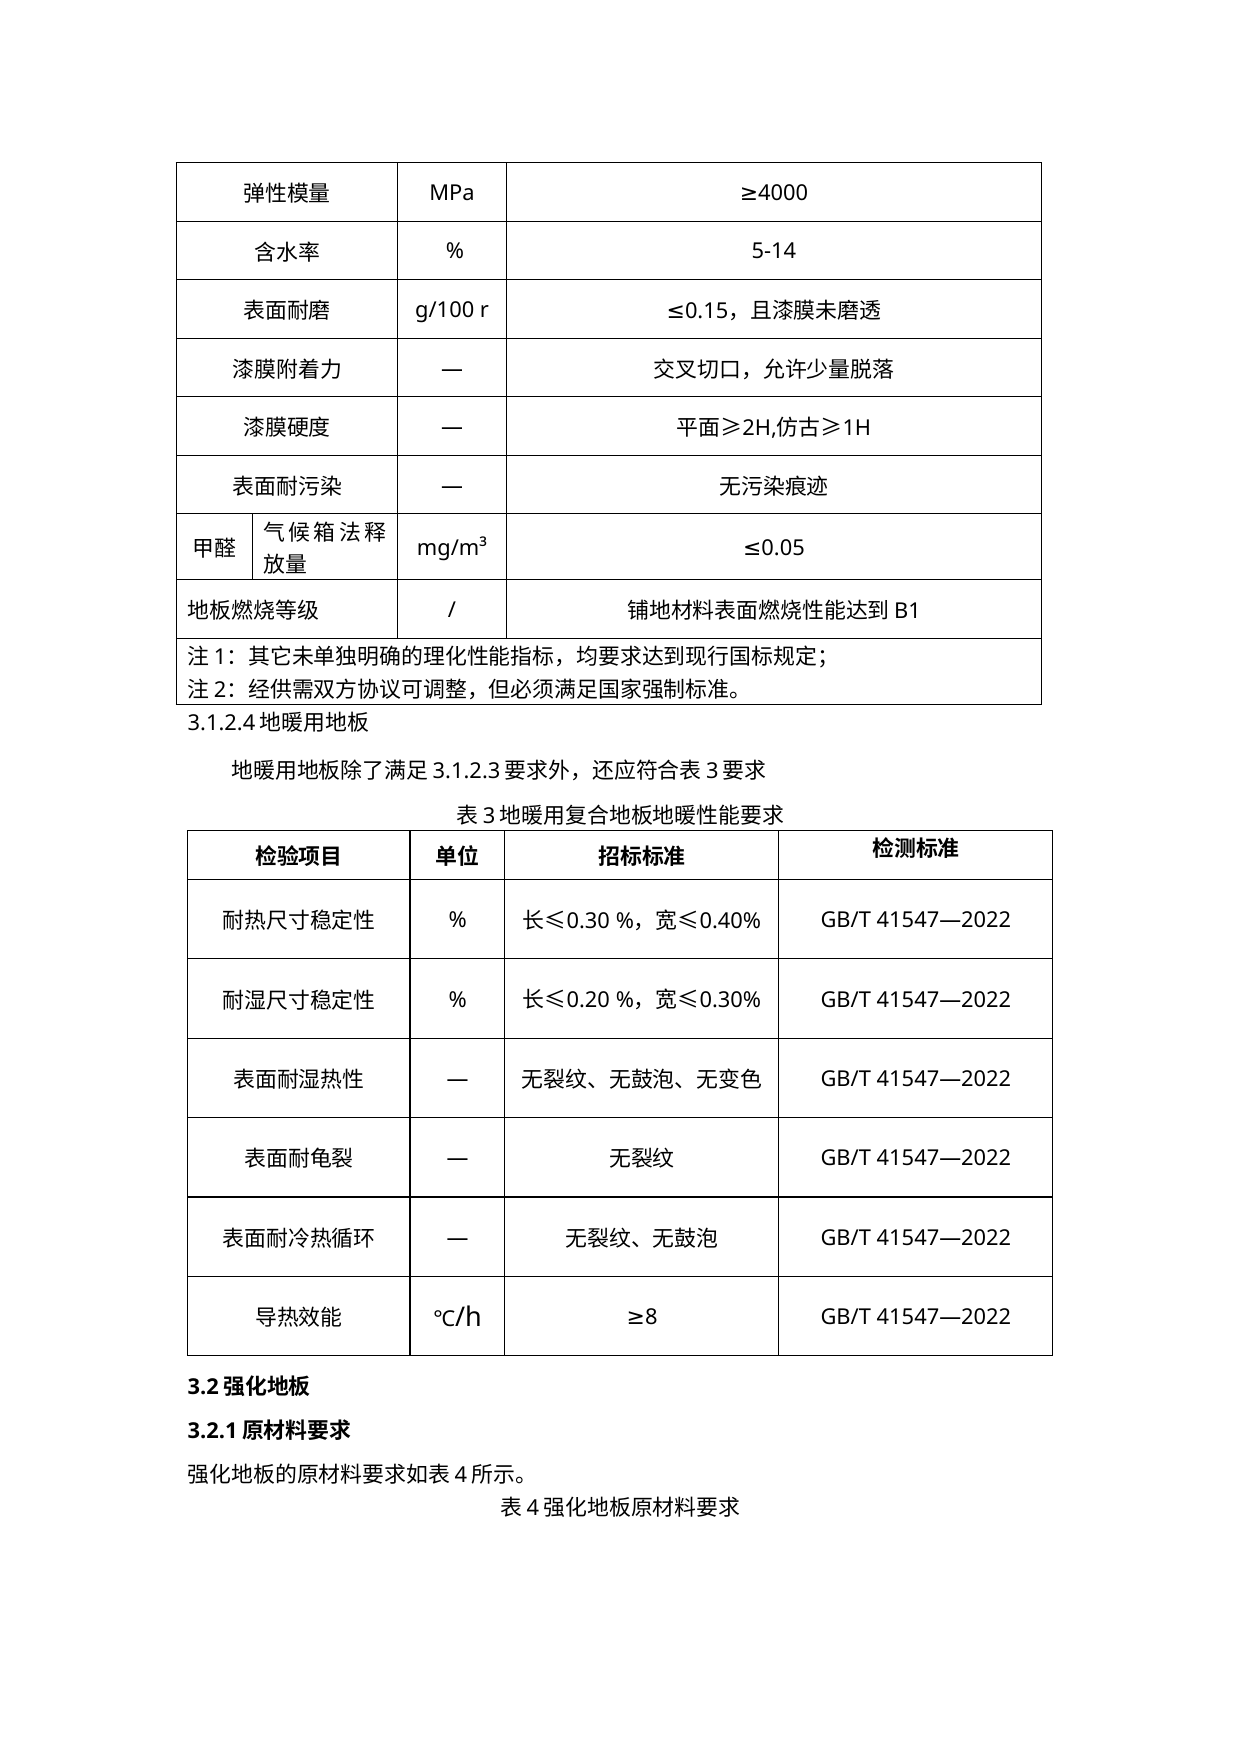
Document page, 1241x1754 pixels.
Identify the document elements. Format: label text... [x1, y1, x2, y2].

table_header 检测标准 [779, 831, 1052, 879]
table_cell 耐热尺寸稳定性 [188, 880, 409, 958]
table_cell — [398, 339, 506, 396]
table_cell 导热效能 [188, 1277, 409, 1355]
text 地暖用地板除了满足3.1.2.3要求外，还应符合表3要求 [187, 752, 1053, 785]
table_cell MPa [398, 163, 506, 221]
table_cell 漆膜硬度 [177, 397, 397, 455]
table_cell GB/T 41547—2022 [779, 1118, 1052, 1196]
table_cell — [398, 397, 506, 455]
table_cell GB/T 41547—2022 [779, 959, 1052, 1038]
table_cell 表面耐磨 [177, 280, 397, 338]
text 表4强化地板原材料要求 [187, 1490, 1053, 1522]
table_cell 长≤0.20 %，宽≤0.30% [505, 959, 778, 1038]
table_cell 表面耐冷热循环 [188, 1198, 409, 1276]
table_cell GB/T 41547—2022 [779, 1198, 1052, 1276]
table_cell 地板燃烧等级 [177, 580, 397, 638]
table_cell GB/T 41547—2022 [779, 880, 1052, 958]
table_cell ≥4000 [507, 163, 1041, 221]
table_cell 5-14 [507, 222, 1041, 279]
subtitle 3.2.1原材料要求 [187, 1413, 1053, 1445]
text 强化地板的原材料要求如表4所示。 [187, 1457, 1053, 1490]
table_cell — [411, 1039, 504, 1117]
table_cell / [398, 580, 506, 638]
table_cell % [411, 880, 504, 958]
table_cell 长≤0.30 %，宽≤0.40% [505, 880, 778, 958]
table_cell % [398, 222, 506, 279]
table_header 招标标准 [505, 831, 778, 879]
table_cell — [398, 456, 506, 513]
table_cell 漆膜附着力 [177, 339, 397, 396]
table_cell ≥8 [505, 1277, 778, 1355]
table_cell ≤0.15，且漆膜未磨透 [507, 280, 1041, 338]
text 3.1.2.4地暖用地板 [187, 705, 1053, 737]
table_cell 含水率 [177, 222, 397, 279]
table_cell GB/T 41547—2022 [779, 1039, 1052, 1117]
table_cell 耐湿尺寸稳定性 [188, 959, 409, 1038]
table_cell 表面耐龟裂 [188, 1118, 409, 1196]
table_cell 无裂纹 [505, 1118, 778, 1196]
table_cell 表面耐湿热性 [188, 1039, 409, 1117]
table_cell GB/T 41547—2022 [779, 1277, 1052, 1355]
table_cell 无裂纹、无鼓泡 [505, 1198, 778, 1276]
table_cell 注1：其它未单独明确的理化性能指标，均要求达到现行国标规定； 注2：经供需双方协议可调整，但必须满足国家强制标准。 [177, 639, 1041, 704]
table_cell 平面≥2H,仿古≥1H [507, 397, 1041, 455]
table_cell mg/m³ [398, 514, 506, 579]
subtitle 3.2强化地板 [187, 1369, 1053, 1400]
table_cell 交叉切口，允许少量脱落 [507, 339, 1041, 396]
table_cell 无裂纹、无鼓泡、无变色 [505, 1039, 778, 1117]
table_cell ≤0.05 [507, 514, 1041, 579]
table_cell — [411, 1198, 504, 1276]
table_cell g/100 r [398, 280, 506, 338]
text 表3地暖用复合地板地暖性能要求 [187, 797, 1053, 830]
table_cell % [411, 959, 504, 1038]
table_cell ℃/h [411, 1277, 504, 1355]
table_cell 弹性模量 [177, 163, 397, 221]
table_header 检验项目 [188, 831, 409, 879]
table_cell — [411, 1118, 504, 1196]
table_cell 甲醛 [177, 514, 252, 579]
table_cell 表面耐污染 [177, 456, 397, 513]
table_cell 气候箱法释放量 [253, 514, 397, 579]
table_cell 铺地材料表面燃烧性能达到B1 [507, 580, 1041, 638]
table_cell 无污染痕迹 [507, 456, 1041, 513]
table_header 单位 [411, 831, 504, 879]
